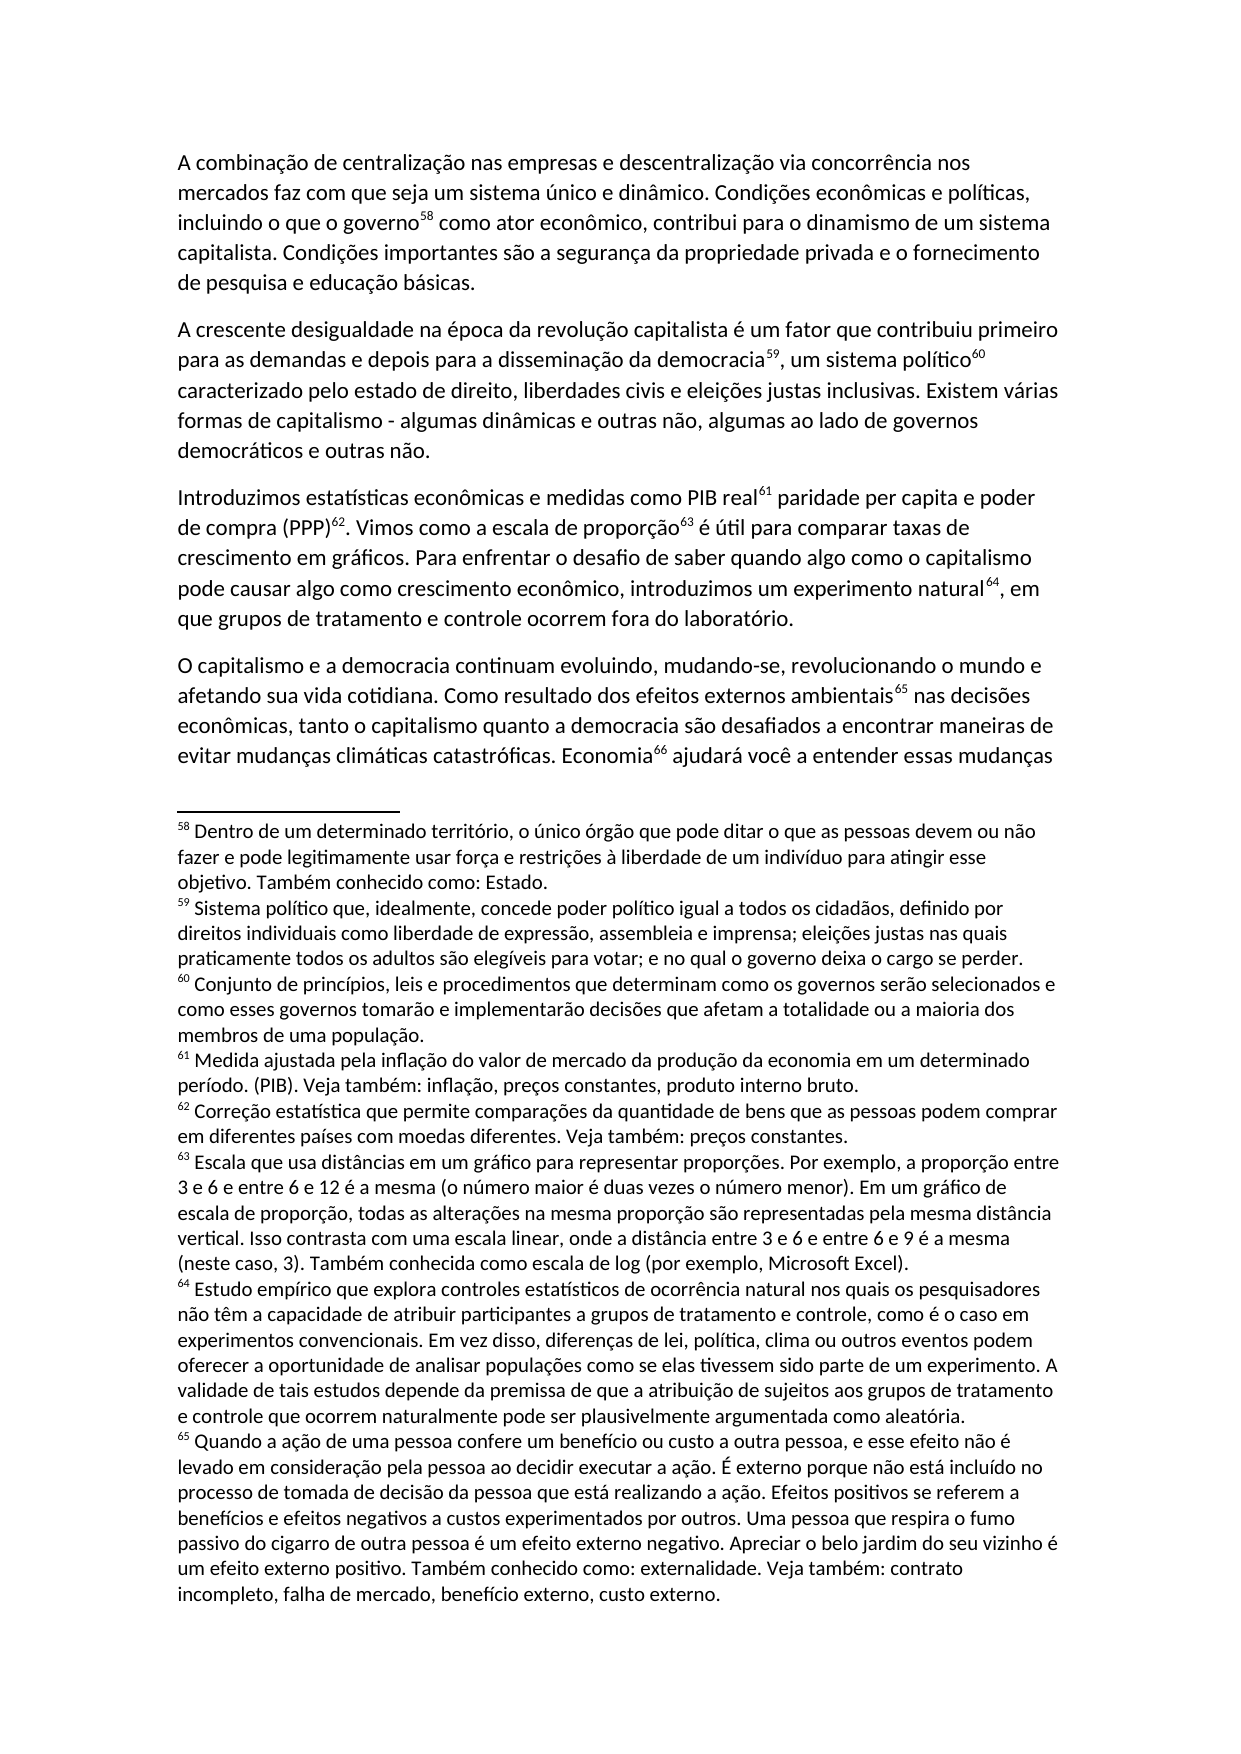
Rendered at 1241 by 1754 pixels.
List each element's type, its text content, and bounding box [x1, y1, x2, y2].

text A crescente desigualdade na época da revolução capitalista é um fator que contribuiu primeiro para as demandas e depois para a disseminação da democracia, um sistema político caracterizado pelo estado de direito, liberdades civis e eleições justas inclusivas. Existem várias formas de capitalismo - algumas dinâmicas e outras não, algumas ao lado de governos democráticos e outras não. [177, 315, 1063, 464]
text O capitalismo e a democracia continuam evoluindo, mudando-se, revolucionando o mundo e afetando sua vida cotidiana. Como resultado dos efeitos externos ambientais nas decisões econômicas, tanto o capitalismo quanto a democracia são desafiados a encontrar maneiras de evitar mudanças climáticas catastróficas. Economia ajudará você a entender essas mudanças e mostrará maneiras pelas quais você - com outras pessoas - pode participar desse processo constante de mudança. [177, 651, 1063, 769]
text Introduzimos estatísticas econômicas e medidas como PIB real paridade per capita e poder de compra (PPP). Vimos como a escala de proporção é útil para comparar taxas de crescimento em gráficos. Para enfrentar o desafio de saber quando algo como o capitalismo pode causar algo como crescimento econômico, introduzimos um experimento natural, em que grupos de tratamento e controle ocorrem fora do laboratório. [177, 483, 1063, 632]
text A combinação de centralização nas empresas e descentralização via concorrência nos mercados faz com que seja um sistema único e dinâmico. Condições econômicas e políticas, incluindo o que o governo como ator econômico, contribui para o dinamismo de um sistema capitalista. Condições importantes são a segurança da propriedade privada e o fornecimento de pesquisa e educação básicas. [177, 148, 1063, 296]
